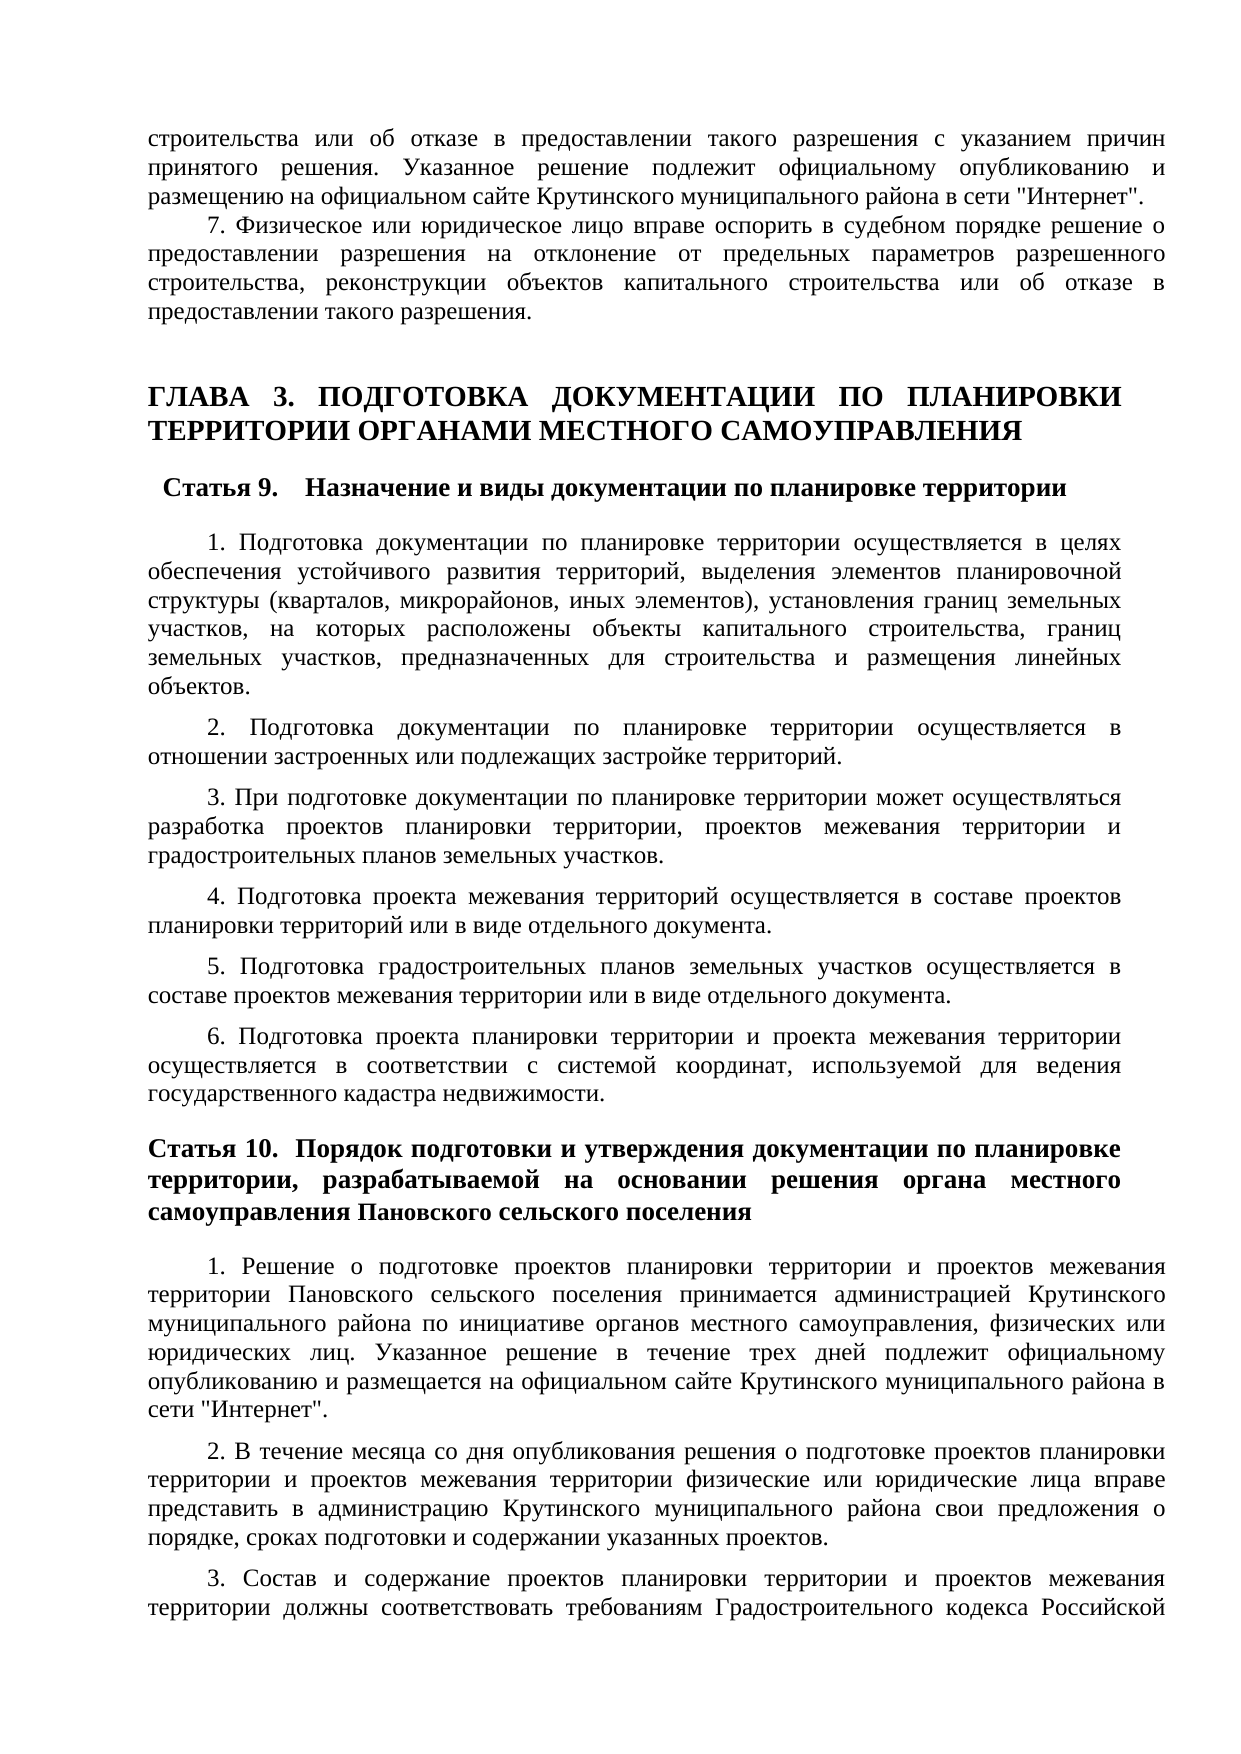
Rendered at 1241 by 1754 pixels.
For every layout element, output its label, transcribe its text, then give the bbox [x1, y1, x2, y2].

text 2. В течение месяца со дня опубликования решения о подготовке проектов планировки территории и проектов межевания территории физические или юридические лица вправе представить в администрацию Крутинского муниципального района свои предложения о порядке, сроках подготовки и содержании указанных проектов. [148, 1436, 1166, 1551]
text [148, 123, 1166, 210]
subtitle Статья 10. Порядок подготовки и утверждения документации по планировке территории, разрабатываемой на основании решения органа местного самоуправления Пановского сельского поселения [148, 1132, 1122, 1226]
text 1. Решение о подготовке проектов планировки территории и проектов межевания территории Пановского сельского поселения принимается администрацией Крутинского муниципального района по инициативе органов местного самоуправления, физических или юридических лиц. Указанное решение в течение трех дней подлежит официальному опубликованию и размещается на официальном сайте Крутинского муниципального района в сети "Интернет". [148, 1251, 1166, 1423]
text 2. Подготовка документации по планировке территории осуществляется в отношении застроенных или подлежащих застройке территорий. [148, 712, 1122, 770]
subtitle ГЛАВА 3. ПОДГОТОВКА ДОКУМЕНТАЦИИ ПО ПЛАНИРОВКИ ТЕРРИТОРИИ ОРГАНАМИ МЕСТНОГО САМОУПРАВЛЕНИЯ [148, 379, 1122, 446]
text 1. Подготовка документации по планировке территории осуществляется в целях обеспечения устойчивого развития территорий, выделения элементов планировочной структуры (кварталов, микрорайонов, иных элементов), установления границ земельных участков, на которых расположены объекты капитального строительства, границ земельных участков, предназначенных для строительства и размещения линейных объектов. [148, 527, 1122, 700]
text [148, 1563, 1166, 1621]
text 7. Физическое или юридическое лицо вправе оспорить в судебном порядке решение о предоставлении разрешения на отклонение от предельных параметров разрешенного строительства, реконструкции объектов капитального строительства или об отказе в предоставлении такого разрешения. [148, 210, 1166, 325]
text 3. При подготовке документации по планировке территории может осуществляться разработка проектов планировки территории, проектов межевания территории и градостроительных планов земельных участков. [148, 782, 1122, 868]
text 4. Подготовка проекта межевания территорий осуществляется в составе проектов планировки территорий или в виде отдельного документа. [148, 881, 1122, 938]
text 5. Подготовка градостроительных планов земельных участков осуществляется в составе проектов межевания территории или в виде отдельного документа. [148, 951, 1122, 1008]
subtitle Статья 9. Назначение и виды документации по планировке территории [162, 471, 1122, 502]
text 6. Подготовка проекта планировки территории и проекта межевания территории осуществляется в соответствии с системой координат, используемой для ведения государственного кадастра недвижимости. [148, 1021, 1122, 1107]
